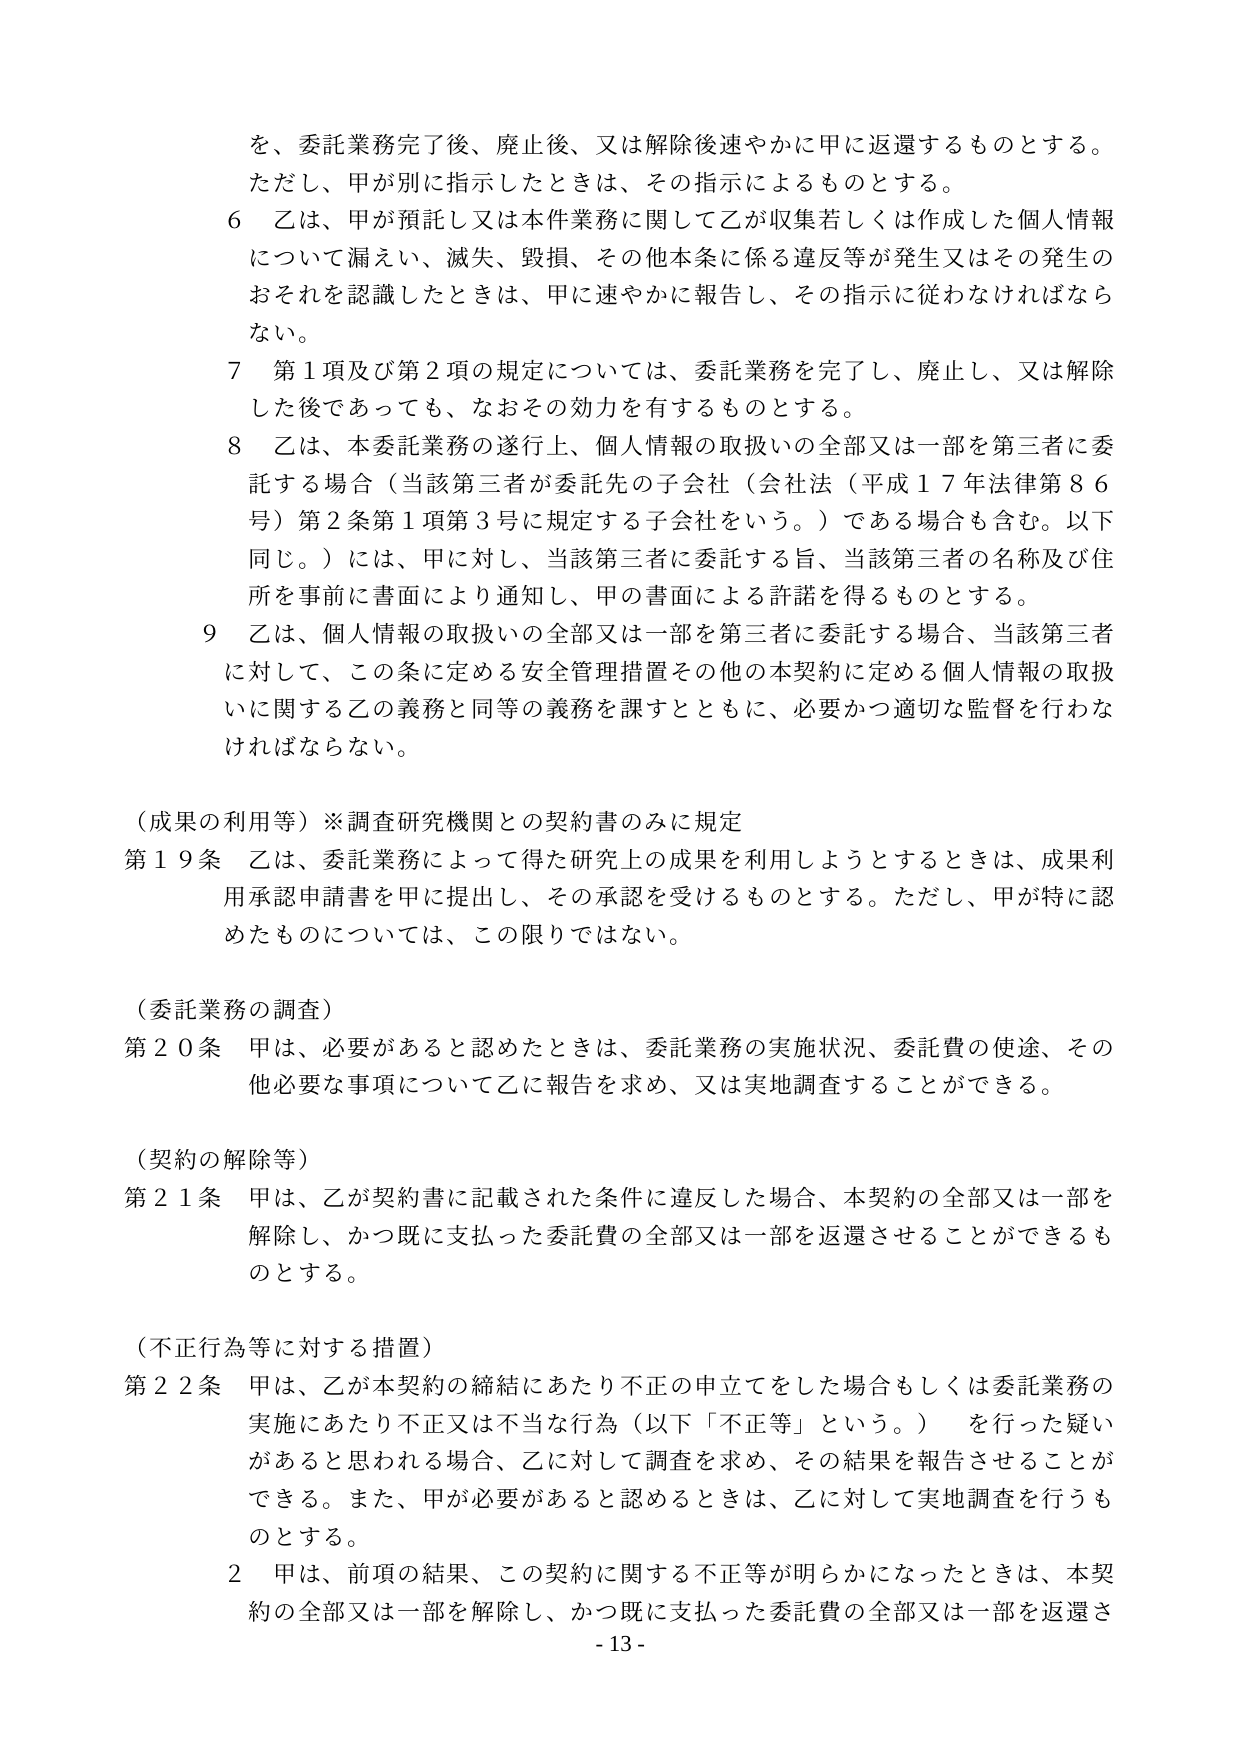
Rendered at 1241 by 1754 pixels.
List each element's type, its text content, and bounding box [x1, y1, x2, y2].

text （委託業務の調査） [124, 990, 1116, 1027]
text 第２０条 甲は、必要があると認めたときは、委託業務の実施状況、委託費の使途、その他必要な事項について乙に報告を求め、又は実地調査することができる。 [124, 1027, 1116, 1103]
text ７ 第１項及び第２項の規定については、委託業務を完了し、廃止し、又は解除した後であっても、なおその効力を有するものとする。 [199, 351, 1116, 426]
text 第２１条 甲は、乙が契約書に記載された条件に違反した場合、本契約の全部又は一部を解除し、かつ既に支払った委託費の全部又は一部を返還させることができるものとする。 [124, 1178, 1116, 1291]
text ６ 乙は、甲が預託し又は本件業務に関して乙が収集若しくは作成した個人情報について漏えい、滅失、毀損、その他本条に係る違反等が発生又はその発生のおそれを認識したときは、甲に速やかに報告し、その指示に従わなければならない。 [199, 200, 1116, 351]
text 第１９条 乙は、委託業務によって得た研究上の成果を利用しようとするときは、成果利用承認申請書を甲に提出し、その承認を受けるものとする。ただし、甲が特に認めたものについては、この限りではない。 [124, 839, 1116, 952]
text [199, 1554, 1116, 1629]
text （不正行為等に対する措置） [124, 1328, 1116, 1366]
text （契約の解除等） [124, 1140, 1116, 1178]
text 第２２条 甲は、乙が本契約の締結にあたり不正の申立てをした場合もしくは委託業務の実施にあたり不正又は不当な行為（以下「不正等」という。） を行った疑いがあると思われる場合、乙に対して調査を求め、その結果を報告させることができる。また、甲が必要があると認めるときは、乙に対して実地調査を行うものとする。 [124, 1366, 1116, 1554]
text ９ 乙は、個人情報の取扱いの全部又は一部を第三者に委託する場合、当該第三者に対して、この条に定める安全管理措置その他の本契約に定める個人情報の取扱いに関する乙の義務と同等の義務を課すとともに、必要かつ適切な監督を行わなければならない。 [124, 614, 1116, 764]
text ８ 乙は、本委託業務の遂行上、個人情報の取扱いの全部又は一部を第三者に委託する場合（当該第三者が委託先の子会社（会社法（平成１７年法律第８６号）第２条第１項第３号に規定する子会社をいう。）である場合も含む。以下同じ。）には、甲に対し、当該第三者に委託する旨、当該第三者の名称及び住所を事前に書面により通知し、甲の書面による許諾を得るものとする。 [199, 426, 1116, 614]
text （成果の利用等）※調査研究機関との契約書のみに規定 [124, 802, 1116, 839]
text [199, 125, 1116, 200]
